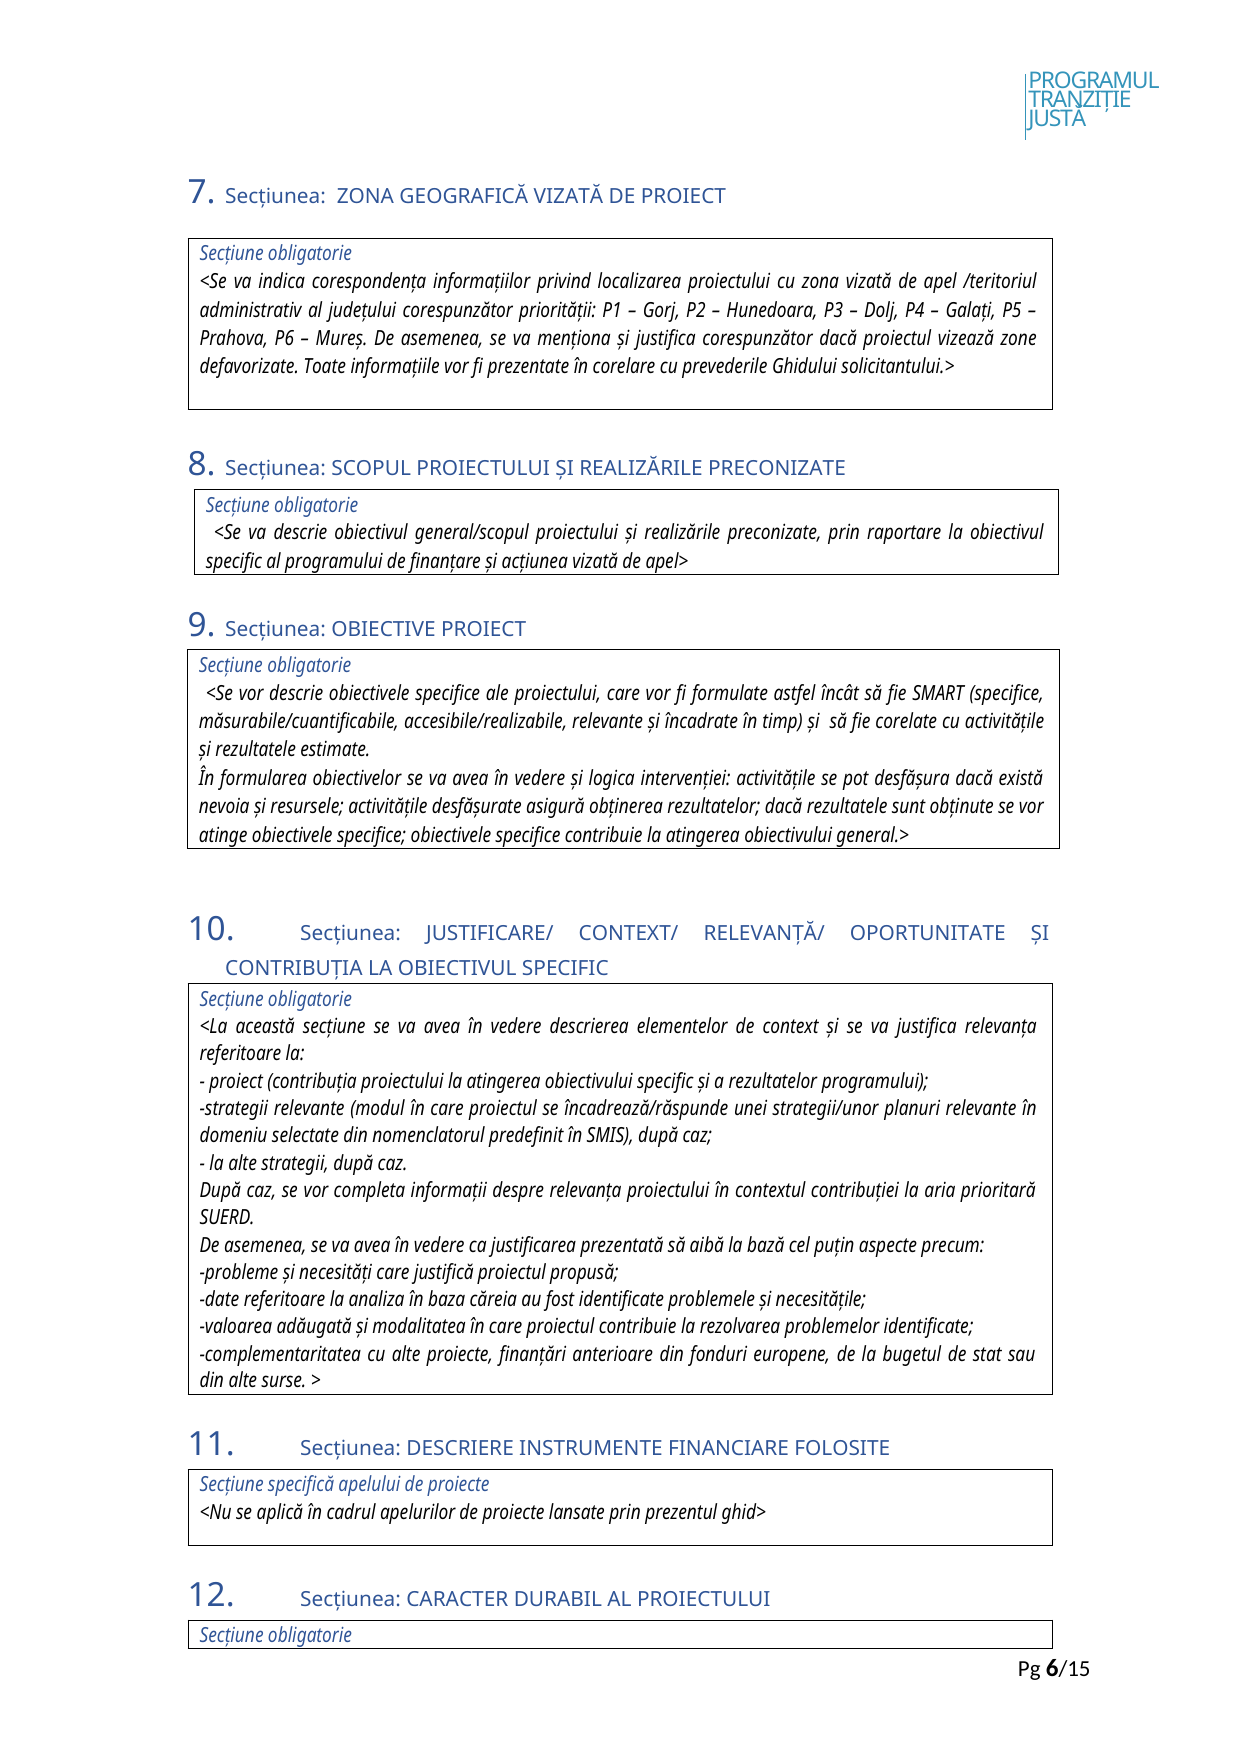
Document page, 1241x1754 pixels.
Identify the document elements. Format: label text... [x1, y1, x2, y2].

subtitle Secțiunea: CARACTER DURABIL AL PROIECTULUI [187, 1571, 1090, 1616]
subtitle Secțiunea: SCOPUL PROIECTULUI ȘI REALIZĂRILE PRECONIZATE [187, 242, 1090, 486]
subtitle Secțiunea: DESCRIERE INSTRUMENTE FINANCIARE FOLOSITE [187, 1420, 1090, 1466]
subtitle Secțiunea: OBIECTIVE PROIECT [187, 600, 1090, 646]
subtitle Secțiunea: ZONA GEOGRAFICĂ VIZATĂ DE PROIECT [187, 168, 1090, 213]
table_header Secțiune obligatorie <Se vor descrie obiectivele specifice ale proiectului, care vor fi formulate astfel încât să fie SMART (specifice, măsurabile/cuantificabile, accesibile/realizabile, relevante și încadrate în timp) și să fie corelate cu activitățile și rezultatele estimate. În formularea obiectivelor se va avea în vedere și logica intervenției: activitățile se pot desfășura dacă există nevoia și resursele; activitățile desfășurate asigură obținerea rezultatelor; dacă rezultatele sunt obținute se vor atinge obiectivele specifice; obiectivele specifice contribuie la atingerea obiectivului general.> [188, 650, 1059, 848]
table_header Secțiune obligatorie <La această secțiune se va avea în vedere descrierea elementelor de context și se va justifica relevanța referitoare la: - proiect (contribuția proiectului la atingerea obiectivului specific și a rezultatelor programului); -strategii relevante (modul în care proiectul se încadrează/răspunde unei strategii/unor planuri relevante în domeniu selectate din nomenclatorul predefinit în SMIS), după caz; - la alte strategii, după caz. După caz, se vor completa informații despre relevanța proiectului în contextul contribuției la aria prioritară SUERD. De asemenea, se va avea în vedere ca justificarea prezentată să aibă la bază cel puțin aspecte precum: -probleme și necesități care justifică proiectul propusă; -date referitoare la analiza în baza căreia au fost identificate problemele și necesitățile; -valoarea adăugată și modalitatea în care proiectul contribuie la rezolvarea problemelor identificate; -complementaritatea cu alte proiecte, finanțări anterioare din fonduri europene, de la bugetul de stat sau din alte surse. > [189, 984, 1052, 1394]
table_header Secțiune obligatorie <Se va indica corespondența informațiilor privind localizarea proiectului cu zona vizată de apel /teritoriul administrativ al județului corespunzător priorității: P1 – Gorj, P2 – Hunedoara, P3 – Dolj, P4 – Galați, P5 – Prahova, P6 – Mureș. De asemenea, se va menționa și justifica corespunzător dacă proiectul vizează zone defavorizate. Toate informațiile vor fi prezentate în corelare cu prevederile Ghidului solicitantului.> [189, 239, 1052, 408]
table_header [189, 1621, 1052, 1648]
table_header Secțiune obligatorie <Se va descrie obiectivul general/scopul proiectului și realizările preconizate, prin raportare la obiectivul specific al programului de finanțare și acțiunea vizată de apel> [195, 490, 1058, 574]
subtitle Secțiunea: JUSTIFICARE/ CONTEXT/ RELEVANȚĂ/ OPORTUNITATE ȘI CONTRIBUȚIA LA OBIECTIVUL SPECIFIC [187, 905, 1050, 981]
table_header Secțiune specifică apelului de proiecte <Nu se aplică în cadrul apelurilor de proiecte lansate prin prezentul ghid> [189, 1470, 1052, 1544]
